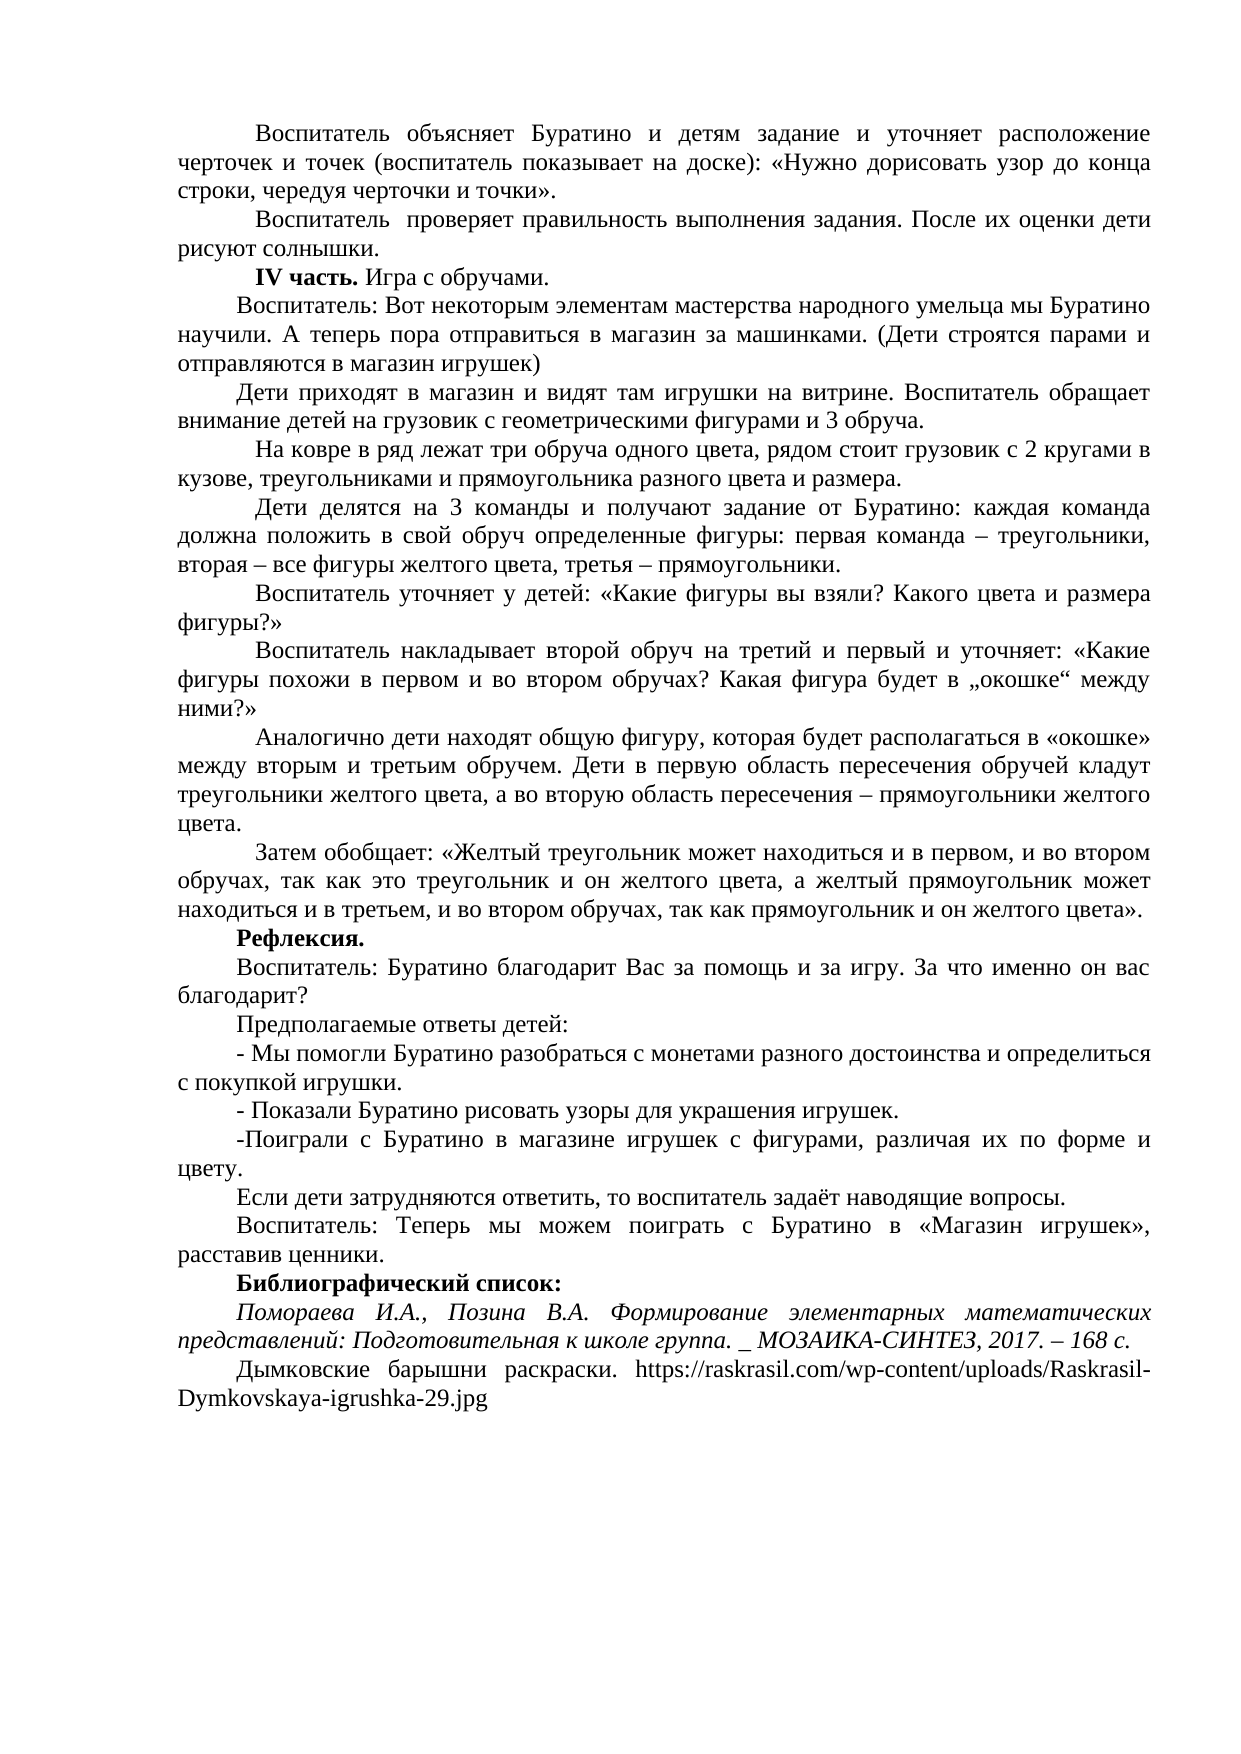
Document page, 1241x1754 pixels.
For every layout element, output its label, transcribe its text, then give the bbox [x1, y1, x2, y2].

text IV часть. Игра с обручами. [177, 262, 1152, 291]
text Библиографический список: [177, 1268, 1152, 1297]
text Если дети затрудняются ответить, то воспитатель задаёт наводящие вопросы. [177, 1182, 1152, 1211]
text Рефлексия. [177, 923, 1152, 952]
text Помораева И.А., Позина В.А. Формирование элементарных математических представлений: Подготовительная к школе группа. _ МОЗАИКА-СИНТЕЗ, 2017. – 168 с. [177, 1297, 1152, 1354]
text Дымковские барышни раскраски. https://raskrasil.com/wp-content/uploads/Raskrasil-Dymkovskaya-igrushka-29.jpg [177, 1354, 1152, 1412]
text - Показали Буратино рисовать узоры для украшения игрушек. [177, 1096, 1152, 1124]
text Аналогично дети находят общую фигуру, которая будет располагаться в «окошке» между вторым и третьим обручем. Дети в первую область пересечения обручей кладут треугольники желтого цвета, а во вторую область пересечения – прямоугольники желтого цвета. [177, 722, 1152, 837]
text Воспитатель накладывает второй обруч на третий и первый и уточняет: «Какие фигуры похожи в первом и во втором обручах? Какая фигура будет в „окошке“ между ними?» [177, 636, 1152, 722]
text Затем обобщает: «Желтый треугольник может находиться и в первом, и во втором обручах, так как это треугольник и он желтого цвета, а желтый прямоугольник может находиться и в третьем, и во втором обручах, так как прямоугольник и он желтого цвета». [177, 837, 1152, 923]
text Предполагаемые ответы детей: [177, 1009, 1152, 1038]
text Воспитатель: Вот некоторым элементам мастерства народного умельца мы Буратино научили. А теперь пора отправиться в магазин за машинками. (Дети строятся парами и отправляются в магазин игрушек) [177, 291, 1152, 377]
text Воспитатель проверяет правильность выполнения задания. После их оценки дети рисуют солнышки. [177, 204, 1152, 262]
text Дети приходят в магазин и видят там игрушки на витрине. Воспитатель обращает внимание детей на грузовик с геометрическими фигурами и 3 обруча. [177, 377, 1152, 434]
text Воспитатель: Теперь мы можем поиграть с Буратино в «Магазин игрушек», расставив ценники. [177, 1211, 1152, 1268]
text Воспитатель объясняет Буратино и детям задание и уточняет расположение черточек и точек (воспитатель показывает на доске): «Нужно дорисовать узор до конца строки, чередуя черточки и точки». [177, 118, 1152, 204]
text Воспитатель: Буратино благодарит Вас за помощь и за игру. За что именно он вас благодарит? [177, 952, 1152, 1009]
text Дети делятся на 3 команды и получают задание от Буратино: каждая команда должна положить в свой обруч определенные фигуры: первая команда – треугольники, вторая – все фигуры желтого цвета, третья – прямоугольники. [177, 492, 1152, 578]
text На ковре в ряд лежат три обруча одного цвета, рядом стоит грузовик с 2 кругами в кузове, треугольниками и прямоугольника разного цвета и размера. [177, 434, 1152, 492]
text -Поиграли с Буратино в магазине игрушек с фигурами, различая их по форме и цвету. [177, 1124, 1152, 1182]
text Воспитатель уточняет у детей: «Какие фигуры вы взяли? Какого цвета и размера фигуры?» [177, 578, 1152, 636]
text - Мы помогли Буратино разобраться с монетами разного достоинства и определиться с покупкой игрушки. [177, 1038, 1152, 1096]
